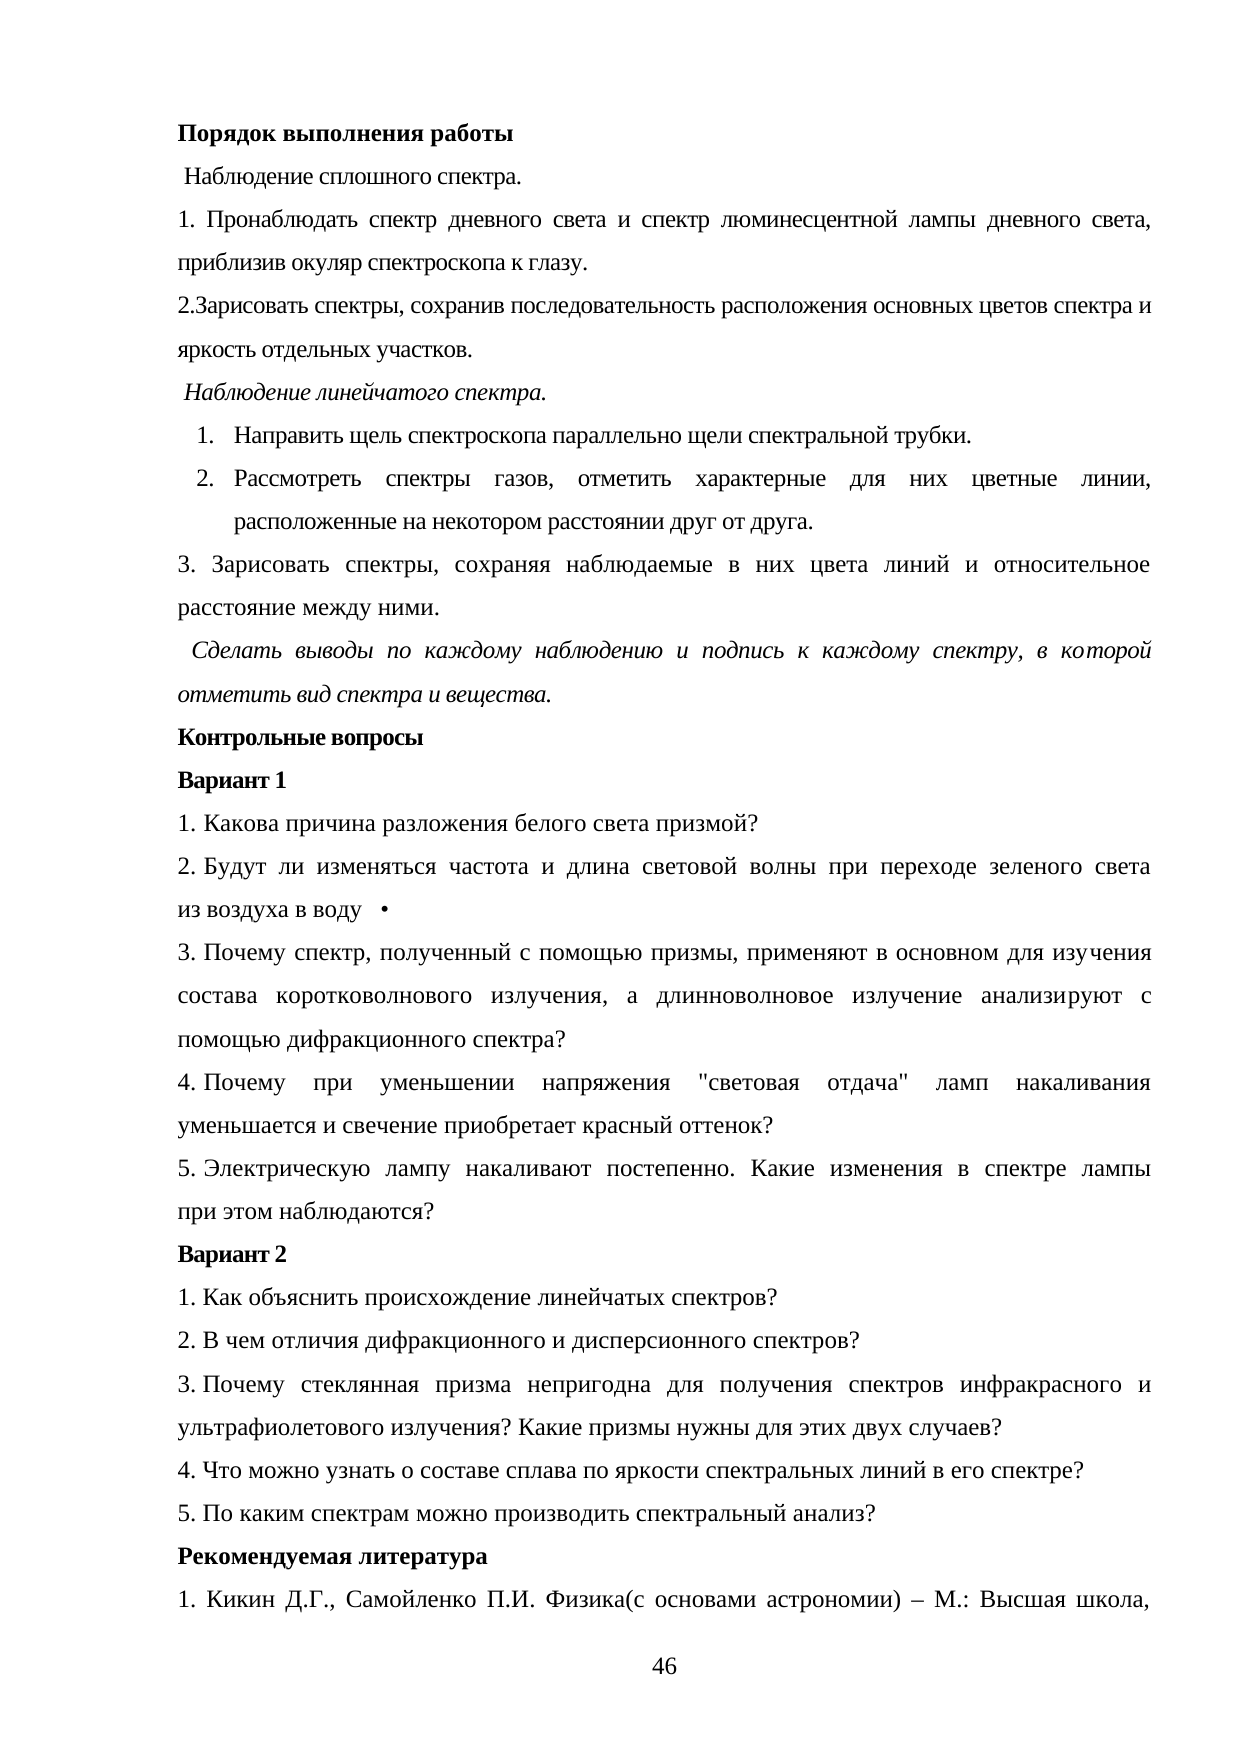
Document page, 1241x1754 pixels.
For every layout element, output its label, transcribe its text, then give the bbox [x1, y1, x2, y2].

list Почему стеклянная призма непригодна для получения спектров инфракрасного и ультрафиолетового излучения? Какие призмы нужны для этих двух случаев? [177, 1369, 1152, 1441]
text Сделать выводы по каждому наблюдению и подпись к каждому спектру, в которой отметить вид спектра и вещества. [177, 636, 1152, 707]
text Наблюдение сплошного спектра. [177, 161, 1152, 190]
list Почему спектр, полученный с помощью призмы, применяют в основном для изучения состава коротковолнового излучения, а длинноволновое излучение анализируют с помощью дифракционного спектра? [177, 937, 1152, 1052]
list Направить щель спектроскопа параллельно щели спектральной трубки. [196, 420, 1152, 449]
text Контрольные вопросы [177, 722, 1152, 751]
list Что можно узнать о составе сплава по яркости спектральных линий в его спектре? [177, 1455, 1152, 1484]
list В чем отличия дифракционного и дисперсионного спектров? [177, 1326, 1152, 1354]
text Вариант 2 [177, 1239, 1152, 1268]
list Электрическую лампу накаливают постепенно. Какие изменения в спектре лампы при этом наблюдаются? [177, 1153, 1152, 1225]
text Наблюдение линейчатого спектра. [177, 377, 1152, 406]
text Порядок выполнения работы [177, 118, 1152, 147]
text 3. Зарисовать спектры, сохраняя наблюдаемые в них цвета линий и относительное расстояние между ними. [177, 549, 1152, 621]
list Почему при уменьшении напряжения "световая отдача" ламп накаливания уменьшается и свечение приобретает красный оттенок? [177, 1067, 1152, 1139]
text 2.Зарисовать спектры, сохранив последовательность расположения основных цветов спектра и яркость отдельных участков. [177, 291, 1152, 362]
list Рассмотреть спектры газов, отметить характерные для них цветные линии, расположенные на некотором расстоянии друг от друга. [196, 463, 1152, 535]
text Вариант 1 [177, 765, 1152, 794]
list Будут ли изменяться частота и длина световой волны при переходе зеленого света из воздуха в воду • [177, 851, 1152, 923]
text 1. Пронаблюдать спектр дневного света и спектр люминесцентной лампы дневного света, приблизив окуляр спектроскопа к глазу. [177, 204, 1152, 276]
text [177, 1584, 1152, 1613]
text Рекомендуемая литература [177, 1541, 1152, 1570]
list Какова причина разложения белого света призмой? [177, 808, 1152, 837]
list Как объяснить происхождение линейчатых спектров? [177, 1282, 1152, 1311]
list По каким спектрам можно производить спектральный анализ? [177, 1498, 1152, 1527]
